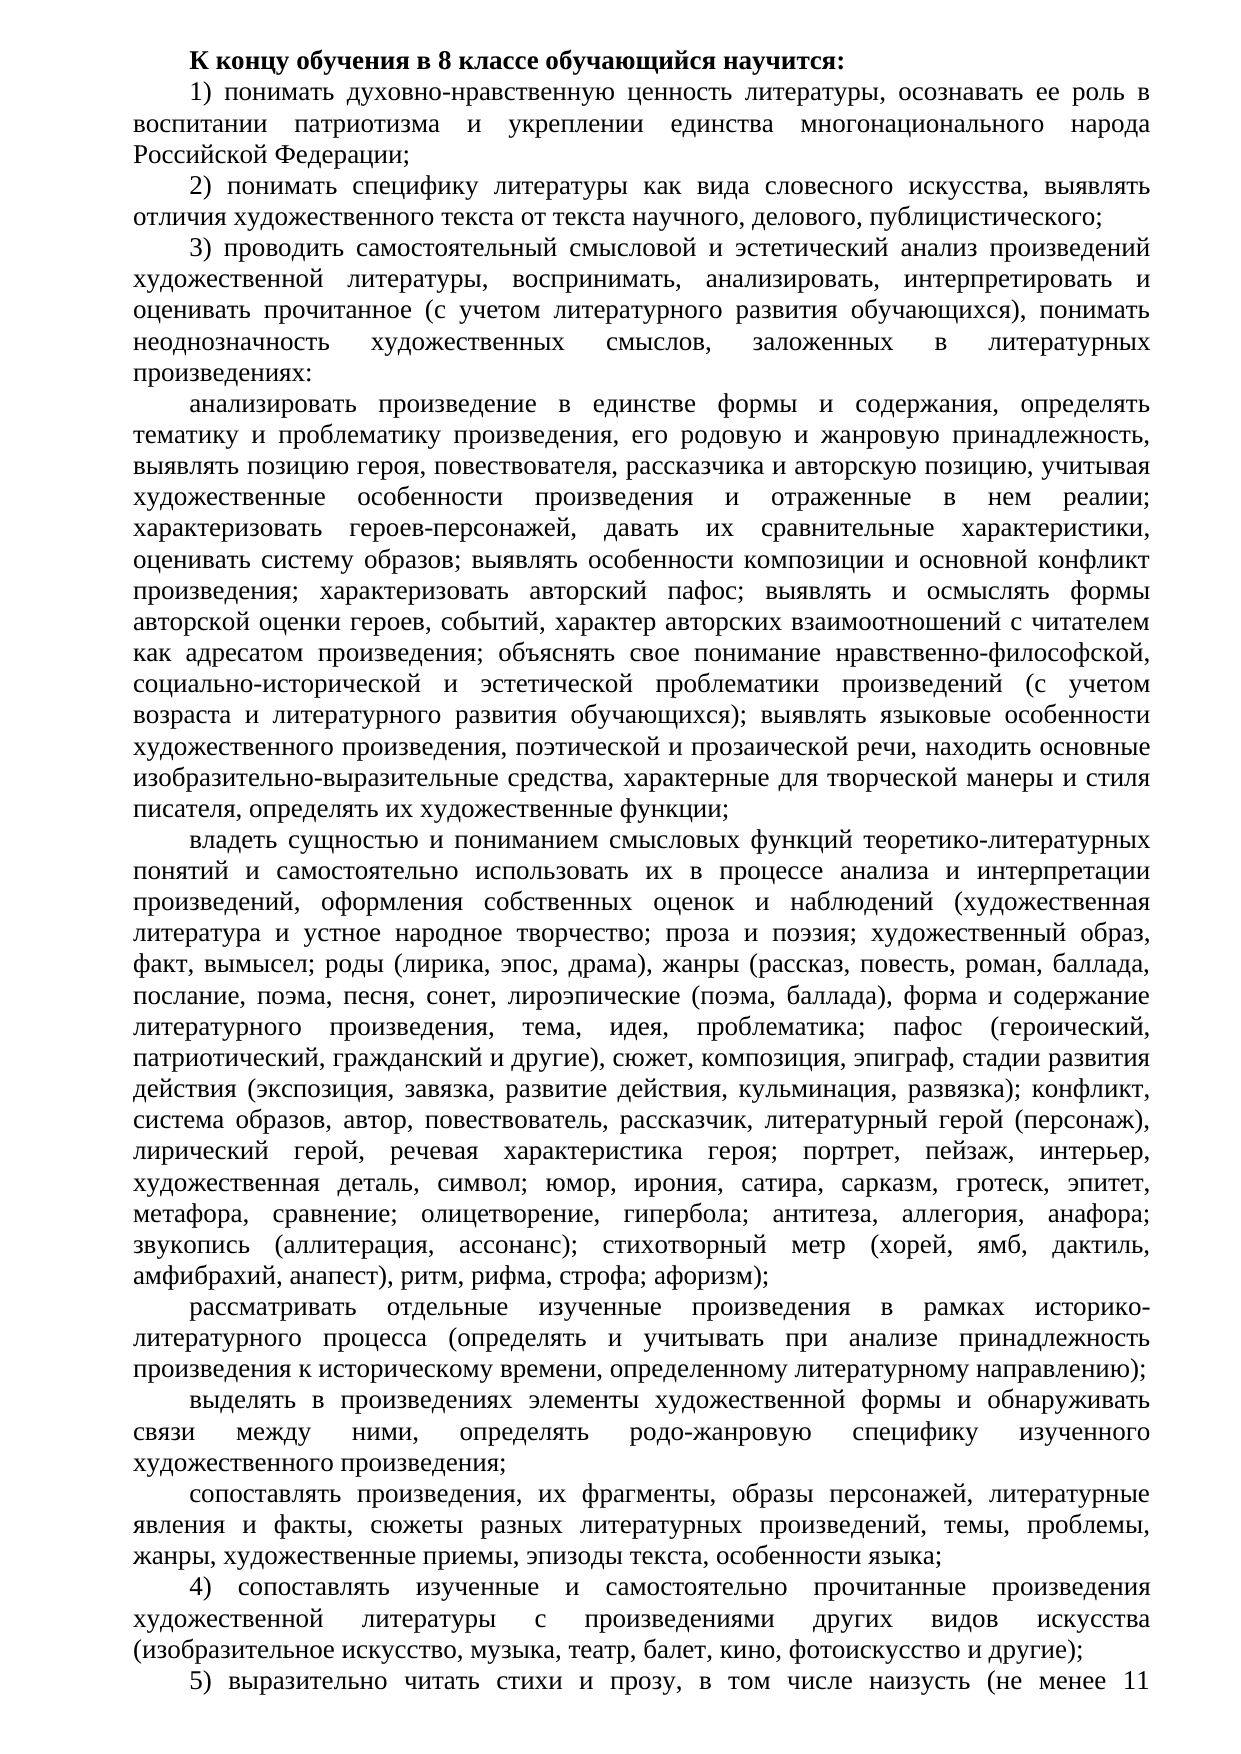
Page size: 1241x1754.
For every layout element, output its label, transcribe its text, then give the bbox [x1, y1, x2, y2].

text рассматривать отдельные изученные произведения в рамках историко-литературного процесса (определять и учитывать при анализе принадлежность произведения к историческому времени, определенному литературному направлению); [133, 1290, 1152, 1384]
text выделять в произведениях элементы художественной формы и обнаруживать связи между ними, определять родо-жанровую специфику изученного художественного произведения; [133, 1384, 1152, 1477]
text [133, 1664, 1152, 1695]
text анализировать произведение в единстве формы и содержания, определять тематику и проблематику произведения, его родовую и жанровую принадлежность, выявлять позицию героя, повествователя, рассказчика и авторскую позицию, учитывая художественные особенности произведения и отраженные в нем реалии; характеризовать героев-персонажей, давать их сравнительные характеристики, оценивать систему образов; выявлять особенности композиции и основной конфликт произведения; характеризовать авторский пафос; выявлять и осмыслять формы авторской оценки героев, событий, характер авторских взаимоотношений с читателем как адресатом произведения; объяснять свое понимание нравственно-философской, социально-исторической и эстетической проблематики произведений (с учетом возраста и литературного развития обучающихся); выявлять языковые особенности художественного произведения, поэтической и прозаической речи, находить основные изобразительно-выразительные средства, характерные для творческой манеры и стиля писателя, определять их художественные функции; [133, 387, 1152, 823]
text 2) понимать специфику литературы как вида словесного искусства, выявлять отличия художественного текста от текста научного, делового, публицистического; [133, 169, 1152, 231]
text К концу обучения в 8 классе обучающийся научится: [133, 44, 1152, 76]
text 1) понимать духовно-нравственную ценность литературы, осознавать ее роль в воспитании патриотизма и укреплении единства многонационального народа Российской Федерации; [133, 76, 1152, 169]
text 4) сопоставлять изученные и самостоятельно прочитанные произведения художественной литературы с произведениями других видов искусства (изобразительное искусство, музыка, театр, балет, кино, фотоискусство и другие); [133, 1571, 1152, 1664]
text 3) проводить самостоятельный смысловой и эстетический анализ произведений художественной литературы, воспринимать, анализировать, интерпретировать и оценивать прочитанное (с учетом литературного развития обучающихся), понимать неоднозначность художественных смыслов, заложенных в литературных произведениях: [133, 231, 1152, 387]
text владеть сущностью и пониманием смысловых функций теоретико-литературных понятий и самостоятельно использовать их в процессе анализа и интерпретации произведений, оформления собственных оценок и наблюдений (художественная литература и устное народное творчество; проза и поэзия; художественный образ, факт, вымысел; роды (лирика, эпос, драма), жанры (рассказ, повесть, роман, баллада, послание, поэма, песня, сонет, лироэпические (поэма, баллада), форма и содержание литературного произведения, тема, идея, проблематика; пафос (героический, патриотический, гражданский и другие), сюжет, композиция, эпиграф, стадии развития действия (экспозиция, завязка, развитие действия, кульминация, развязка); конфликт, система образов, автор, повествователь, рассказчик, литературный герой (персонаж), лирический герой, речевая характеристика героя; портрет, пейзаж, интерьер, художественная деталь, символ; юмор, ирония, сатира, сарказм, гротеск, эпитет, метафора, сравнение; олицетворение, гипербола; антитеза, аллегория, анафора; звукопись (аллитерация, ассонанс); стихотворный метр (хорей, ямб, дактиль, амфибрахий, анапест), ритм, рифма, строфа; афоризм); [133, 823, 1152, 1290]
text сопоставлять произведения, их фрагменты, образы персонажей, литературные явления и факты, сюжеты разных литературных произведений, темы, проблемы, жанры, художественные приемы, эпизоды текста, особенности языка; [133, 1477, 1152, 1571]
